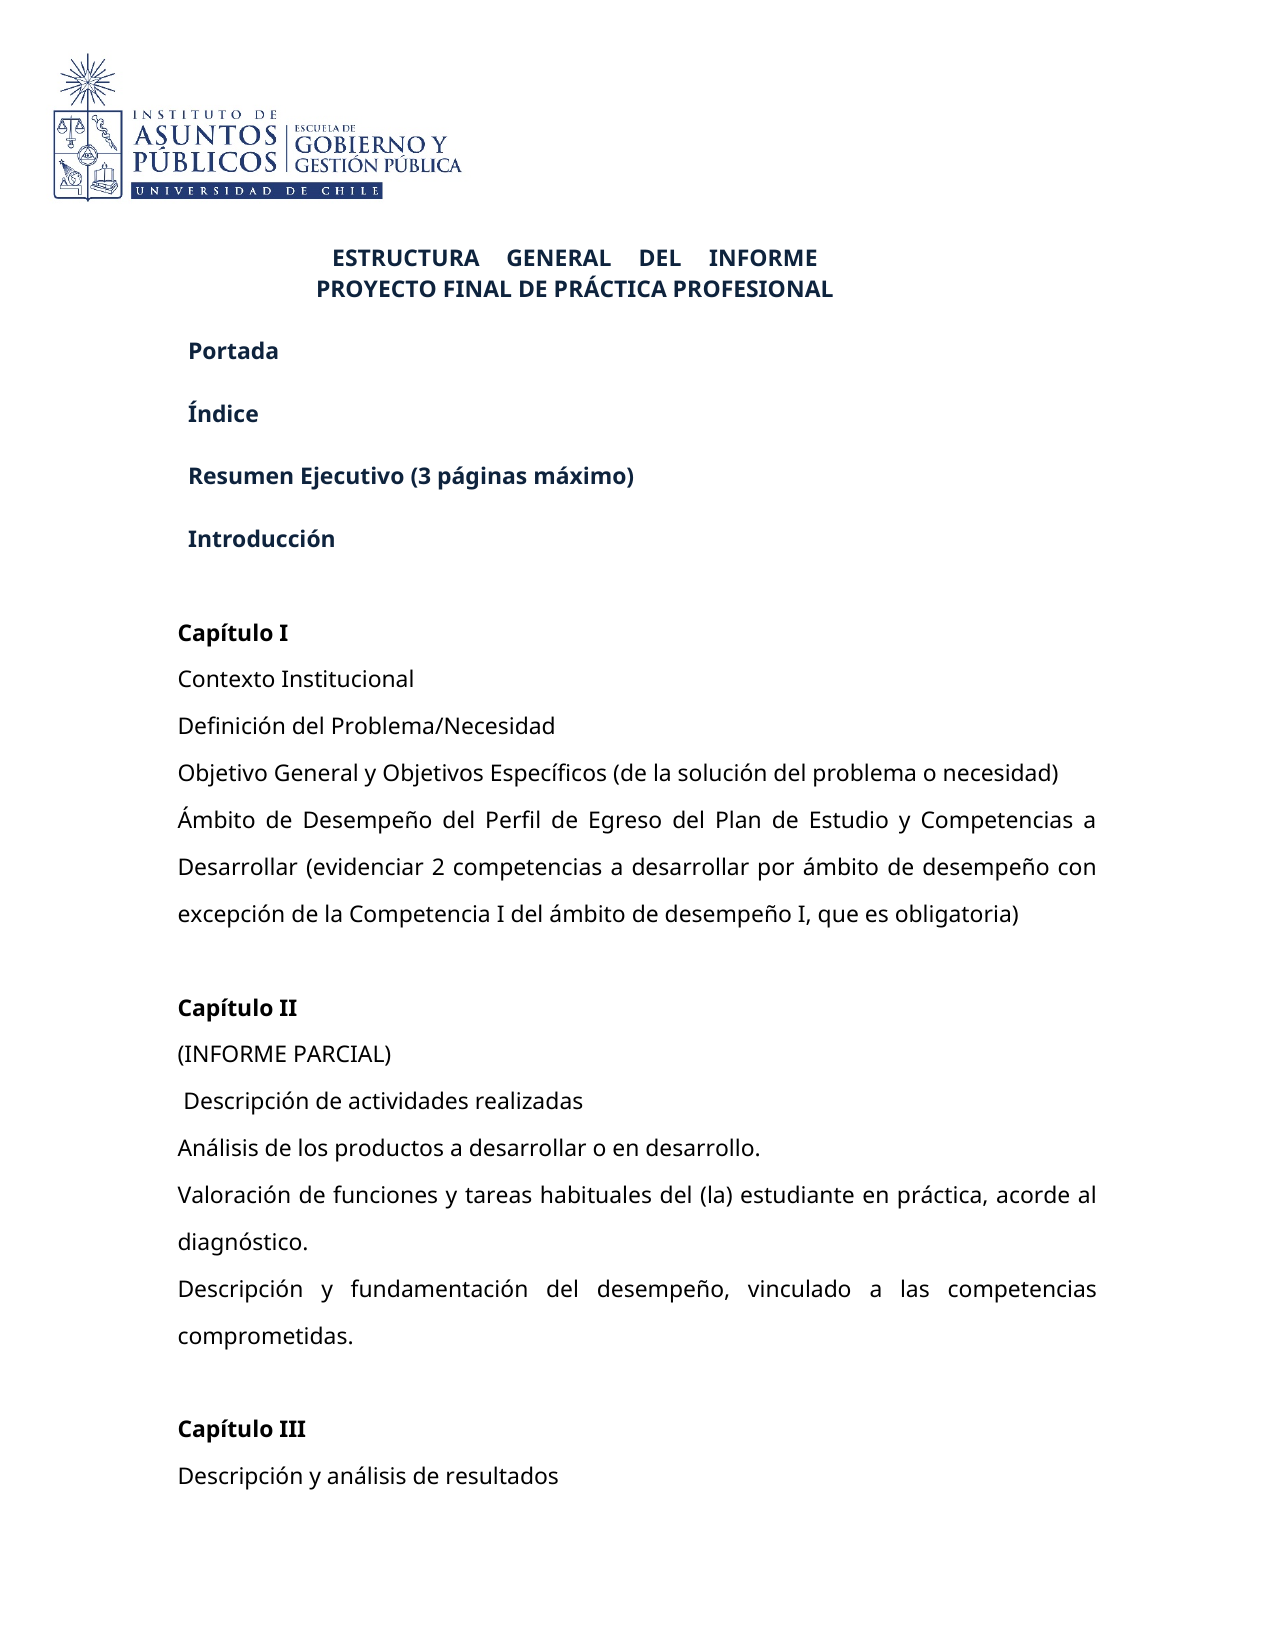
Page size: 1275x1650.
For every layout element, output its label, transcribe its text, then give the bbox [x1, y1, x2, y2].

text Contexto Institucional [177, 663, 1098, 694]
text Capítulo I [177, 616, 1098, 648]
text Resumen Ejecutivo (3 páginas máximo) [188, 460, 961, 491]
text Descripción y análisis de resultados [177, 1460, 1098, 1491]
text Valoración de funciones y tareas habituales del (la) estudiante en práctica, acorde al diagnóstico. [177, 1179, 1098, 1257]
text Descripción y fundamentación del desempeño, vinculado a las competencias comprometidas. [177, 1273, 1098, 1351]
text Definición del Problema/Necesidad [177, 710, 1098, 741]
text Ámbito de Desempeño del Perfil de Egreso del Plan de Estudio y Competencias a Desarrollar (evidenciar 2 competencias a desarrollar por ámbito de desempeño con excepción de la Competencia I del ámbito de desempeño I, que es obligatoria) [177, 804, 1098, 929]
text Descripción de actividades realizadas [177, 1085, 1098, 1116]
text PROYECTO FINAL DE PRÁCTICA PROFESIONAL [188, 273, 961, 304]
text Portada [188, 335, 961, 366]
text Introducción [188, 523, 961, 554]
text Capítulo III [177, 1413, 1098, 1444]
text (INFORME PARCIAL) [177, 1038, 1098, 1069]
text ESTRUCTURA GENERAL DEL INFORME [188, 241, 961, 273]
text Capítulo II [177, 991, 1098, 1023]
text Índice [188, 398, 961, 429]
picture [35, 17, 481, 238]
text Objetivo General y Objetivos Específicos (de la solución del problema o necesidad) [177, 757, 1098, 788]
text Análisis de los productos a desarrollar o en desarrollo. [177, 1132, 1098, 1163]
